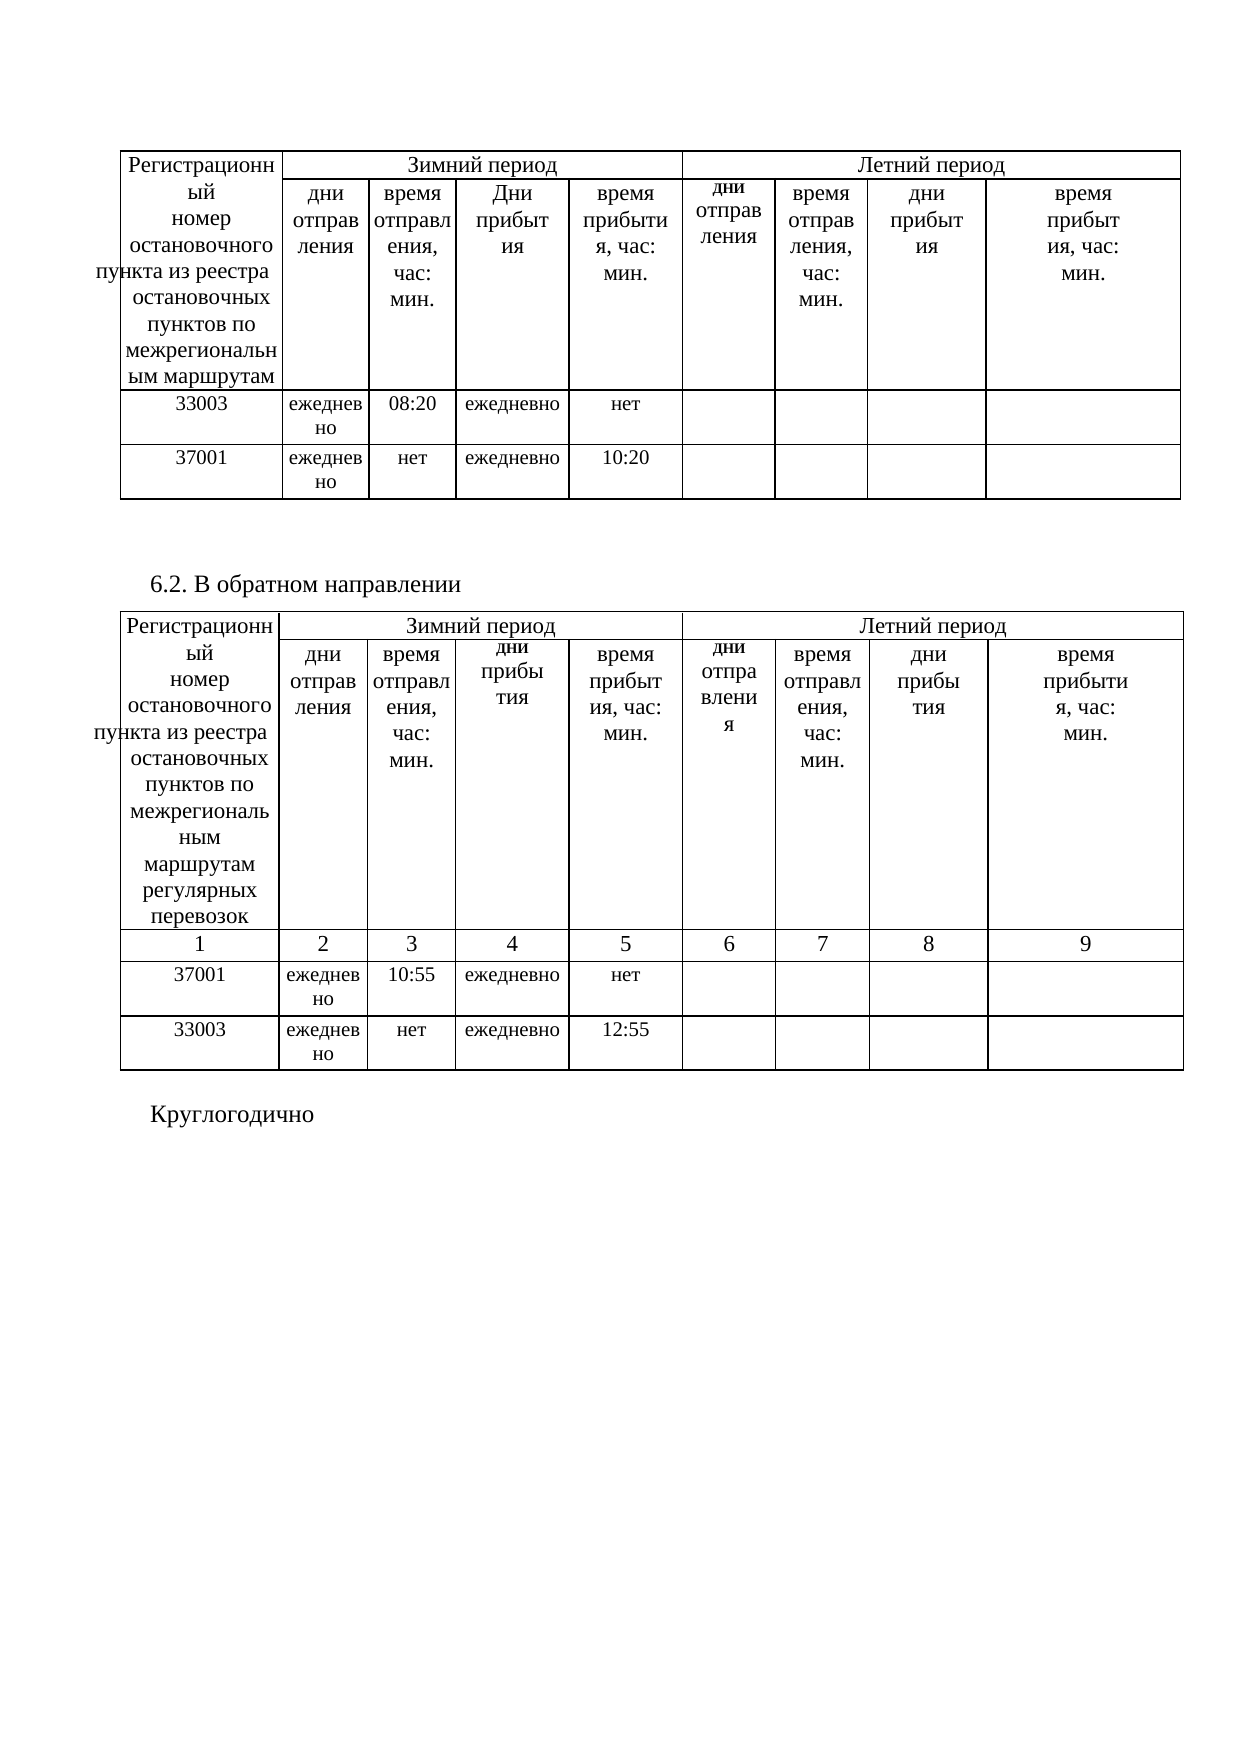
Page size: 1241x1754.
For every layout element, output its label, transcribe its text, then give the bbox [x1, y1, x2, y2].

table_cell ежедневно [456, 1017, 568, 1069]
table_cell [776, 445, 867, 498]
table_cell 33003 [121, 391, 282, 444]
table_cell ежедневно [280, 962, 367, 1015]
table_cell 08:20 [370, 391, 455, 444]
table_cell время прибыт ия, час: мин. [987, 180, 1180, 389]
table_cell [989, 1017, 1183, 1069]
table_cell 6 [683, 930, 775, 961]
table_cell 33003 [121, 1017, 278, 1069]
table_cell [870, 962, 987, 1015]
table_cell время прибыти я, час: мин. [570, 180, 682, 389]
table_cell нет [370, 445, 455, 498]
text 6.2. В обратном направлении [150, 569, 1090, 598]
table_cell [776, 962, 869, 1015]
text Круглогодично [150, 1099, 1090, 1128]
table_cell 10:20 [570, 445, 682, 498]
table_cell время отправл ения, час: мин. [368, 640, 455, 929]
table_cell время прибыт ия, час: мин. [570, 640, 682, 929]
table_cell 2 [280, 930, 367, 961]
table_cell нет [570, 962, 682, 1015]
table_header Зимний период [283, 152, 682, 178]
table_header Регистрационный номер остановочного пункта из реестра остановочных пунктов по межрегиональным маршрутам регулярных перевозок [121, 612, 279, 929]
table_cell ДНИ отправ ления [683, 180, 774, 389]
table_cell [683, 962, 775, 1015]
table_cell ежедневно [457, 445, 568, 498]
table_cell [870, 1017, 987, 1069]
table_cell дни прибы тия [870, 640, 987, 929]
table_cell 1 [121, 930, 278, 961]
table_cell ежедневно [283, 391, 368, 444]
table_cell 5 [570, 930, 682, 961]
table_cell 37001 [121, 445, 282, 498]
table_header Летний период [683, 612, 1183, 639]
table_cell время отправ ления, час: мин. [776, 180, 867, 389]
table_cell ежедневно [283, 445, 368, 498]
table_cell [989, 962, 1183, 1015]
table_cell [987, 391, 1180, 444]
table_cell ежедневно [457, 391, 568, 444]
table_cell [987, 445, 1180, 498]
table_header Зимний период [280, 612, 682, 639]
table_cell время прибыти я, час: мин. [989, 640, 1183, 929]
table_cell ДНИ прибы тия [456, 640, 568, 929]
table_cell ежедневно [456, 962, 568, 1015]
table_cell дни отправ ления [283, 180, 368, 389]
table_cell 3 [368, 930, 455, 961]
table_cell нет [368, 1017, 455, 1069]
table_header Летний период [683, 152, 1180, 178]
table_cell 10:55 [368, 962, 455, 1015]
table_cell 12:55 [570, 1017, 682, 1069]
table_cell [683, 391, 774, 444]
table_cell [776, 391, 867, 444]
table_cell [683, 445, 774, 498]
table_cell [776, 1017, 869, 1069]
table_cell 9 [989, 930, 1183, 961]
table_cell [868, 391, 985, 444]
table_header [121, 152, 282, 389]
table_cell 37001 [121, 962, 278, 1015]
table_cell [683, 1017, 775, 1069]
table_cell дни отправ ления [280, 640, 367, 929]
table_cell дни прибыт ия [868, 180, 985, 389]
table_cell [868, 445, 985, 498]
table_cell время отправл ения, час: мин. [370, 180, 455, 389]
table_cell 7 [776, 930, 869, 961]
table_cell 8 [870, 930, 987, 961]
table_cell ежедневно [280, 1017, 367, 1069]
table_cell ДНИ отпра влени я [683, 640, 775, 929]
table_cell 4 [456, 930, 568, 961]
table_cell Дни прибыт ия [457, 180, 568, 389]
table_cell время отправл ения, час: мин. [776, 640, 869, 929]
table_cell нет [570, 391, 682, 444]
